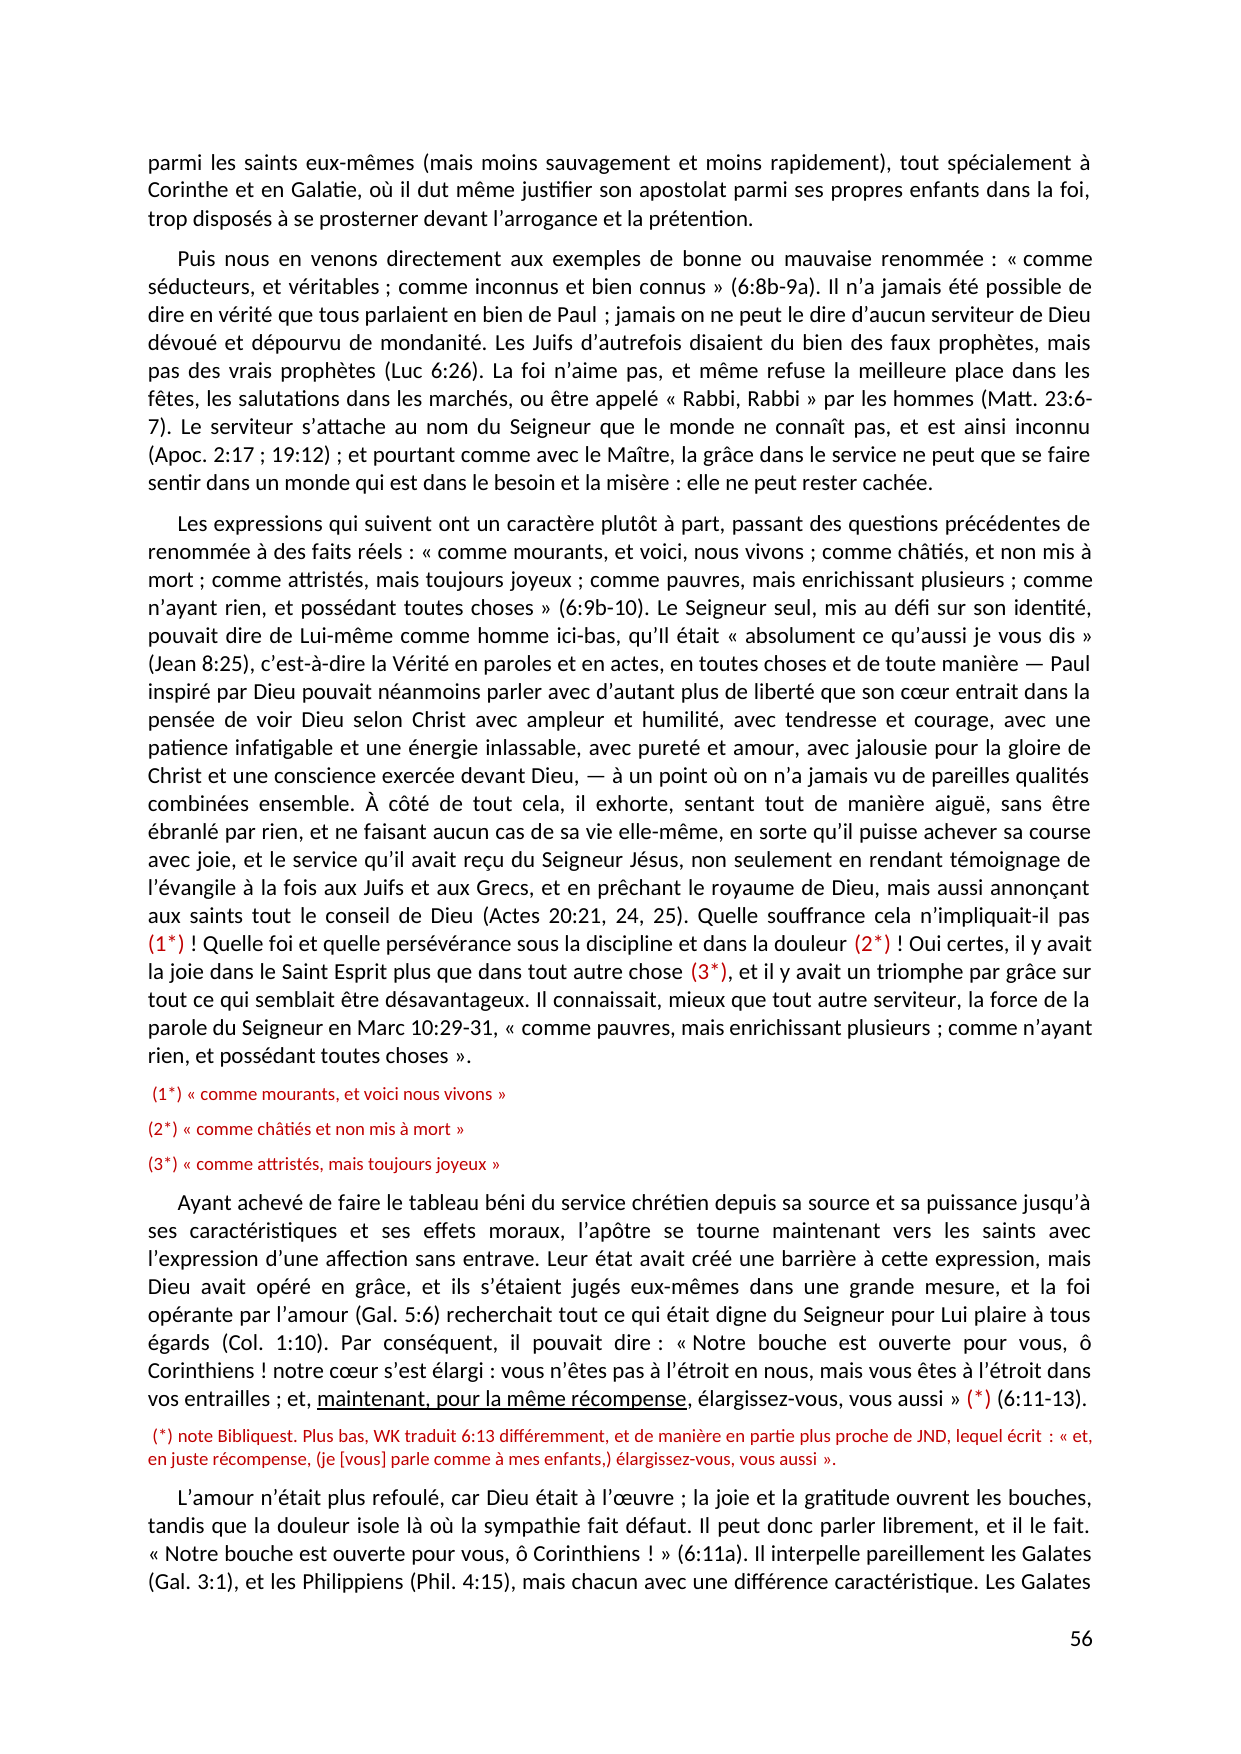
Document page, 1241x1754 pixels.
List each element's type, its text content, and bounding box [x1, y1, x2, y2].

text Puis nous en venons directement aux exemples de bonne ou mauvaise renommée : « comme séducteurs, et véritables ; comme inconnus et bien connus » (6:8b-9a). Il n’a jamais été possible de dire en vérité que tous parlaient en bien de Paul ; jamais on ne peut le dire d’aucun serviteur de Dieu dévoué et dépourvu de mondanité. Les Juifs d’autrefois disaient du bien des faux prophètes, mais pas des vrais prophètes (Luc 6:26). La foi n’aime pas, et même refuse la meilleure place dans les fêtes, les salutations dans les marchés, ou être appelé « Rabbi, Rabbi » par les hommes (Matt. 23:6-7). Le serviteur s’attache au nom du Seigneur que le monde ne connaît pas, et est ainsi inconnu (Apoc. 2:17 ; 19:12) ; et pourtant comme avec le Maître, la grâce dans le service ne peut que se faire sentir dans un monde qui est dans le besoin et la misère : elle ne peut rester cachée. [148, 244, 1093, 496]
text Les expressions qui suivent ont un caractère plutôt à part, passant des questions précédentes de renommée à des faits réels : « comme mourants, et voici, nous vivons ; comme châtiés, et non mis à mort ; comme attristés, mais toujours joyeux ; comme pauvres, mais enrichissant plusieurs ; comme n’ayant rien, et possédant toutes choses » (6:9b-10). Le Seigneur seul, mis au défi sur son identité, pouvait dire de Lui-même comme homme ici-bas, qu’Il était « absolument ce qu’aussi je vous dis » (Jean 8:25), c’est-à-dire la Vérité en paroles et en actes, en toutes choses et de toute manière — Paul inspiré par Dieu pouvait néanmoins parler avec d’autant plus de liberté que son cœur entrait dans la pensée de voir Dieu selon Christ avec ampleur et humilité, avec tendresse et courage, avec une patience infatigable et une énergie inlassable, avec pureté et amour, avec jalousie pour la gloire de Christ et une conscience exercée devant Dieu, — à un point où on n’a jamais vu de pareilles qualités combinées ensemble. À côté de tout cela, il exhorte, sentant tout de manière aiguë, sans être ébranlé par rien, et ne faisant aucun cas de sa vie elle-même, en sorte qu’il puisse achever sa course avec joie, et le service qu’il avait reçu du Seigneur Jésus, non seulement en rendant témoignage de l’évangile à la fois aux Juifs et aux Grecs, et en prêchant le royaume de Dieu, mais aussi annonçant aux saints tout le conseil de Dieu (Actes 20:21, 24, 25). Quelle souffrance cela n’impliquait-il pas (1*) ! Quelle foi et quelle persévérance sous la discipline et dans la douleur (2*) ! Oui certes, il y avait la joie dans le Saint Esprit plus que dans tout autre chose (3*), et il y avait un triomphe par grâce sur tout ce qui semblait être désavantageux. Il connaissait, mieux que tout autre serviteur, la force de la parole du Seigneur en Marc 10:29-31, « comme pauvres, mais enrichissant plusieurs ; comme n’ayant rien, et possédant toutes choses ». [148, 509, 1093, 1069]
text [148, 148, 1093, 232]
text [148, 1483, 1093, 1595]
text Ayant achevé de faire le tableau béni du service chrétien depuis sa source et sa puissance jusqu’à ses caractéristiques et ses effets moraux, l’apôtre se tourne maintenant vers les saints avec l’expression d’une affection sans entrave. Leur état avait créé une barrière à cette expression, mais Dieu avait opéré en grâce, et ils s’étaient jugés eux-mêmes dans une grande mesure, et la foi opérante par l’amour (Gal. 5:6) recherchait tout ce qui était digne du Seigneur pour Lui plaire à tous égards (Col. 1:10). Par conséquent, il pouvait dire : « Notre bouche est ouverte pour vous, ô Corinthiens ! notre cœur s’est élargi : vous n’êtes pas à l’étroit en nous, mais vous êtes à l’étroit dans vos entrailles ; et, maintenant, pour la même récompense, élargissez-vous, vous aussi » (*) (6:11-13). [148, 1188, 1093, 1412]
text (3*) « comme attristés, mais toujours joyeux » [148, 1153, 1093, 1176]
text (2*) « comme châtiés et non mis à mort » [148, 1117, 1093, 1140]
text (1*) « comme mourants, et voici nous vivons » [148, 1082, 1093, 1105]
text (*) note Bibliquest. Plus bas, WK traduit 6:13 différemment, et de manière en partie plus proche de JND, lequel écrit : « et, en juste récompense, (je [vous] parle comme à mes enfants,) élargissez-vous, vous aussi ». [148, 1425, 1093, 1471]
